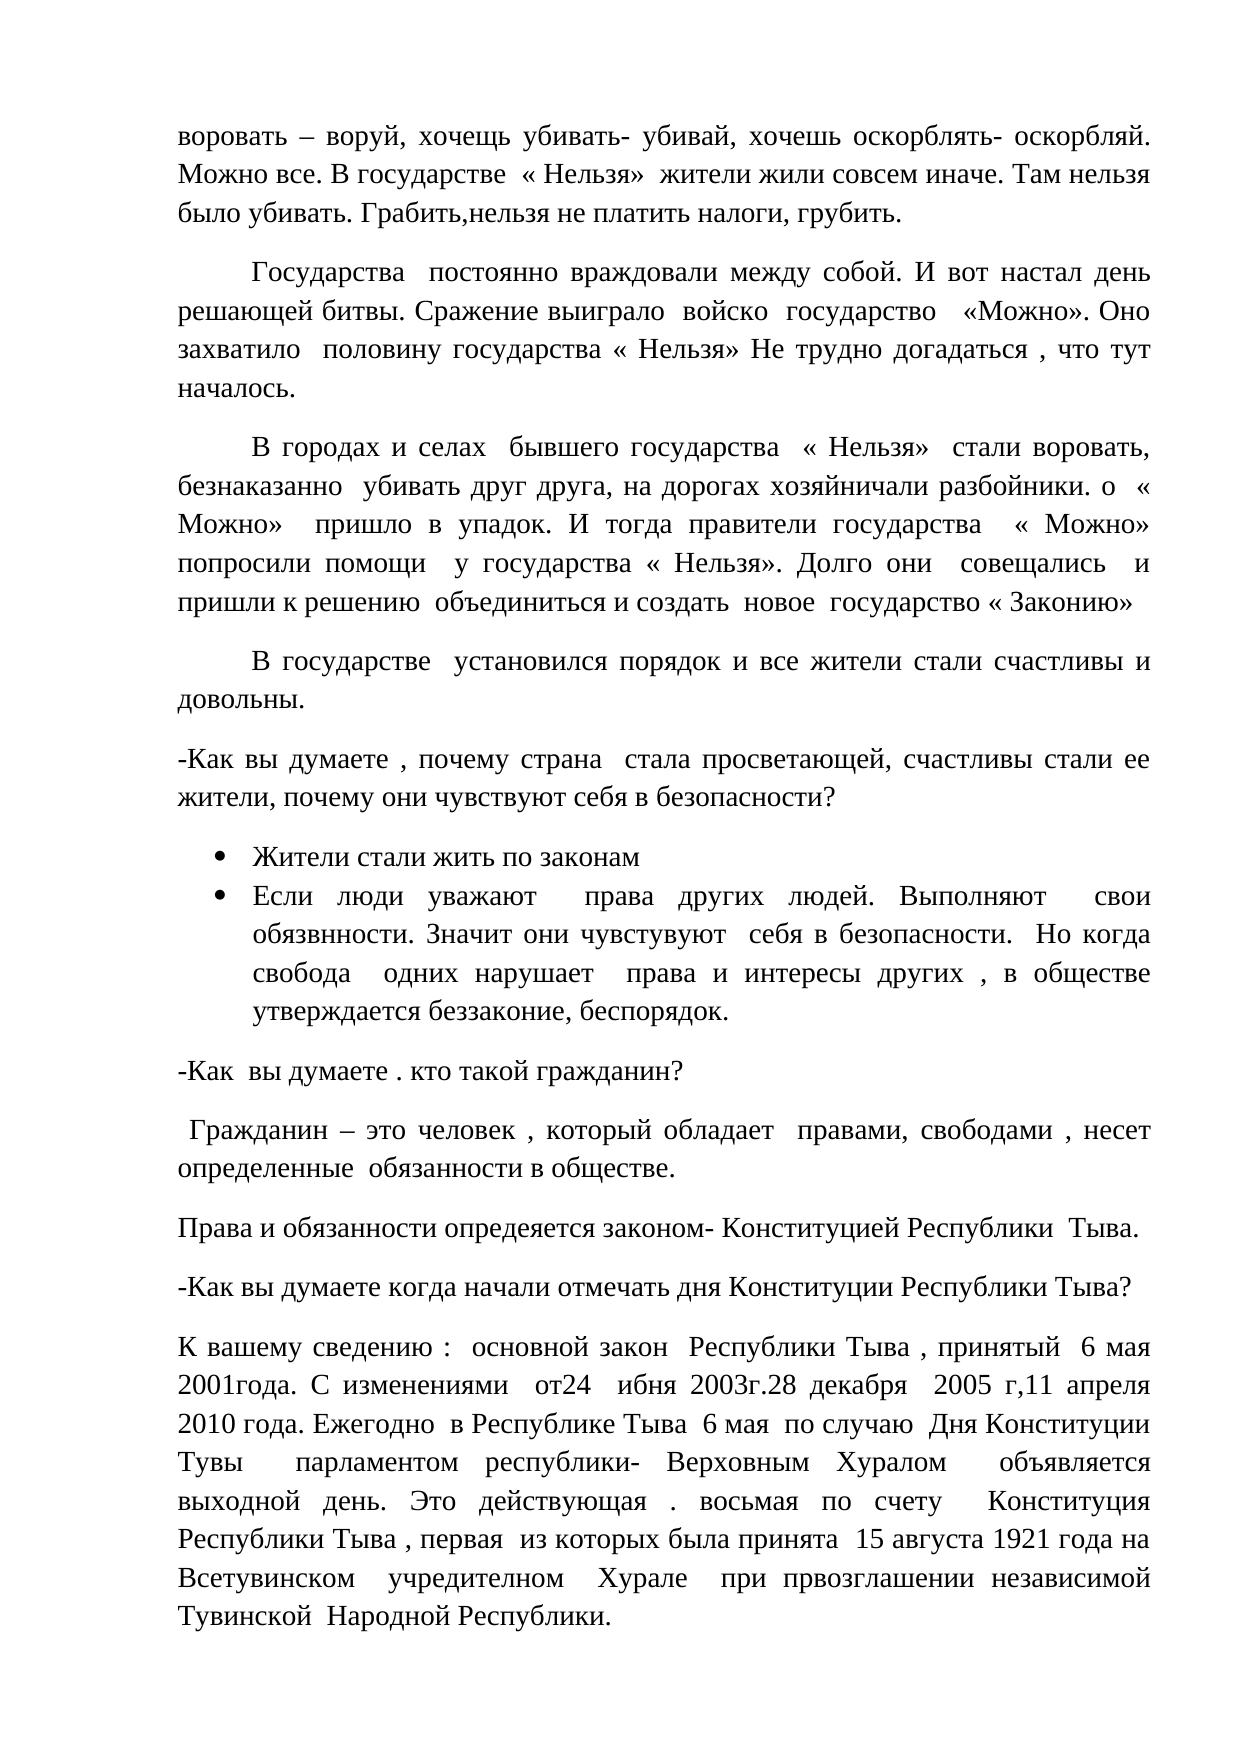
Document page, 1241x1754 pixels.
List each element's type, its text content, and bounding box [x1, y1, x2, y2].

list Жители стали жить по законам [215, 839, 1152, 873]
text Права и обязанности опредеяется законом- Конституцией Республики Тыва. [177, 1210, 1152, 1243]
text Гражданин – это человек , который обладает правами, свободами , несет определенные обязанности в обществе. [177, 1112, 1152, 1184]
text -Как вы думаете , почему страна стала просветающей, счастливы стали ее жители, почему они чувствуют себя в безопасности? [177, 741, 1152, 813]
list Если люди уважают права других людей. Выполняют свои обязвнности. Значит они чувстувуют себя в безопасности. Но когда свобода одних нарушает права и интересы других , в обществе утверждается беззаконие, беспорядок. [215, 878, 1152, 1027]
text В государстве установился порядок и все жители стали счастливы и довольны. [177, 643, 1152, 715]
text -Как вы думаете когда начали отмечать дня Конституции Республики Тыва? [177, 1269, 1152, 1303]
text К вашему сведению : основной закон Республики Тыва , принятый 6 мая 2001года. С изменениями от24 ибня 2003г.28 декабря 2005 г,11 апреля 2010 года. Ежегодно в Республике Тыва 6 мая по случаю Дня Конституции Тувы парламентом республики- Верховным Хуралом объявляется выходной день. Это действующая . восьмая по счету Конституция Республики Тыва , первая из которых была принята 15 августа 1921 года на Всетувинском учредителном Хурале при првозглашении независимой Тувинской Народной Республики. [177, 1329, 1152, 1632]
text -Как вы думаете . кто такой гражданин? [177, 1053, 1152, 1086]
text Государства постоянно враждовали между собой. И вот настал день решающей битвы. Сражение выиграло войско государство «Можно». Оно захватило половину государства « Нельзя» Не трудно догадаться , что тут началось. [177, 254, 1152, 404]
text В городах и селах бывшего государства « Нельзя» стали воровать, безнаказанно убивать друг друга, на дорогах хозяйничали разбойники. о « Можно» пришло в упадок. И тогда правители государства « Можно» попросили помощи у государства « Нельзя». Долго они совещались и пришли к решению объединиться и создать новое государство « Законию» [177, 429, 1152, 617]
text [177, 118, 1152, 229]
